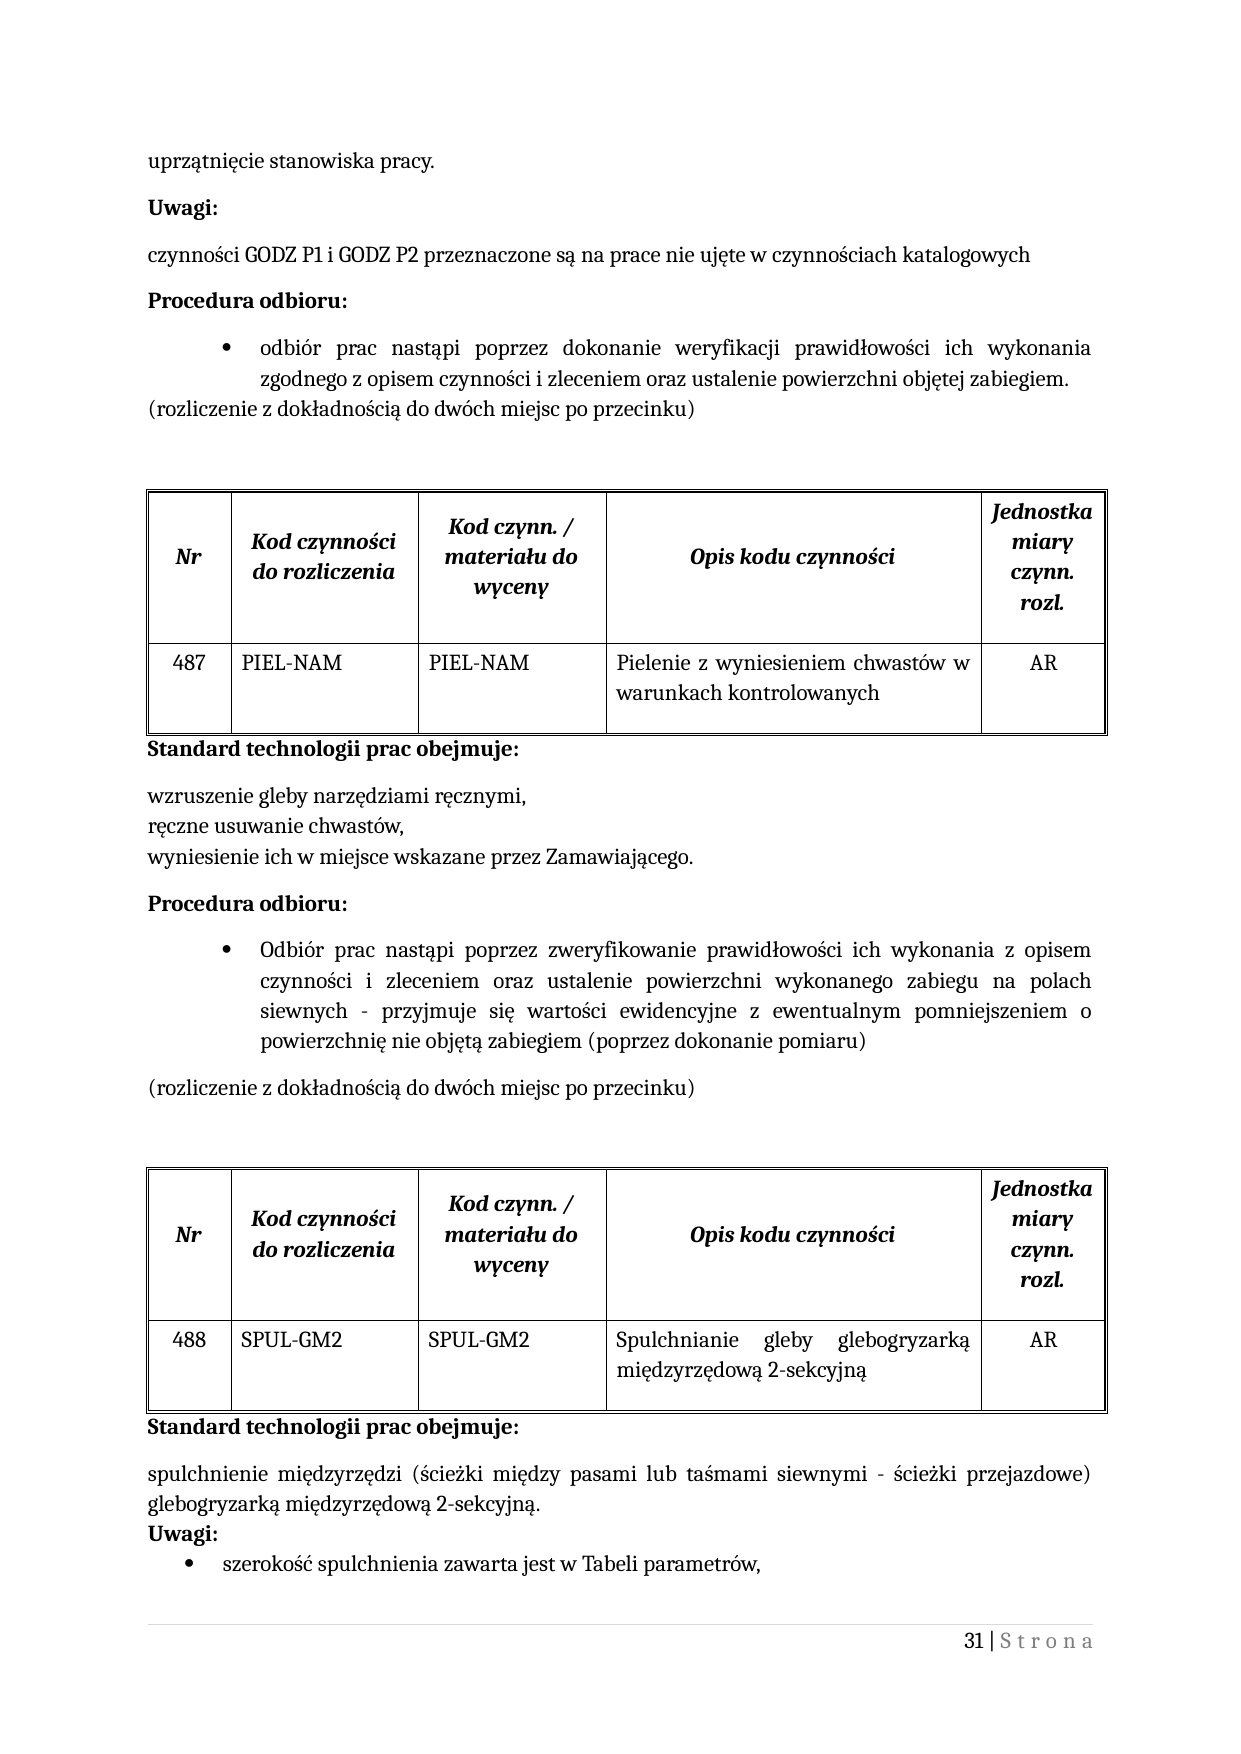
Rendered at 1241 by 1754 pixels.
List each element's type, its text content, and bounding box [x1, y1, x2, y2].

table_cell 487 [149, 644, 231, 733]
table_cell Spulchnianie gleby glebogryzarką międzyrzędową 2-sekcyjną [607, 1321, 981, 1410]
table_header Jednostka miary czynn. rozl. [982, 493, 1104, 642]
text Standard technologii prac obejmuje: [148, 1414, 1093, 1440]
list spulchnienie międzyrzędzi (ścieżki między pasami lub taśmami siewnymi - ścieżki przejazdowe) glebogryzarką międzyrzędową 2-sekcyjną. [148, 1460, 1093, 1517]
text Uwagi: [148, 194, 1093, 221]
list szerokość spulchnienia zawarta jest w Tabeli parametrów, [185, 1551, 1093, 1577]
table_header Jednostka miary czynn. rozl. [982, 1170, 1104, 1320]
table_cell SPUL-GM2 [232, 1321, 418, 1410]
table_cell PIEL-NAM [419, 644, 606, 733]
table_cell PIEL-NAM [232, 644, 418, 733]
list wyniesienie ich w miejsce wskazane przez Zamawiającego. [148, 843, 1093, 870]
table_cell Pielenie z wyniesieniem chwastów w warunkach kontrolowanych [607, 644, 981, 733]
text Standard technologii prac obejmuje: [148, 736, 1093, 762]
table_cell AR [982, 644, 1104, 733]
text Procedura odbioru: [148, 288, 1093, 314]
text czynności GODZ P1 i GODZ P2 przeznaczone są na prace nie ujęte w czynnościach katalogowych [148, 241, 1093, 268]
table_cell 488 [149, 1321, 231, 1410]
table_header Opis kodu czynności [607, 1170, 981, 1320]
table_header Kod czynności do rozliczenia [232, 493, 418, 642]
table_cell SPUL-GM2 [419, 1321, 606, 1410]
text (rozliczenie z dokładnością do dwóch miejsc po przecinku) [148, 1075, 1093, 1101]
table_cell AR [982, 1321, 1104, 1410]
table_header Kod czynności do rozliczenia [232, 1170, 418, 1320]
table_header Kod czynn. / materiału do wyceny [419, 493, 606, 642]
list Odbiór prac nastąpi poprzez zweryfikowanie prawidłowości ich wykonania z opisem czynności i zleceniem oraz ustalenie powierzchni wykonanego zabiegu na polach siewnych - przyjmuje się wartości ewidencyjne z ewentualnym pomniejszeniem o powierzchnię nie objętą zabiegiem (poprzez dokonanie pomiaru) [223, 937, 1093, 1054]
table_header Nr [149, 493, 231, 642]
list Uwagi: [148, 1521, 1093, 1547]
text Procedura odbioru: [148, 890, 1093, 917]
table_header Kod czynn. / materiału do wyceny [419, 1170, 606, 1320]
table_header Opis kodu czynności [607, 493, 981, 642]
list ręczne usuwanie chwastów, [148, 813, 1093, 839]
list wzruszenie gleby narzędziami ręcznymi, [148, 783, 1093, 809]
list odbiór prac nastąpi poprzez dokonanie weryfikacji prawidłowości ich wykonania zgodnego z opisem czynności i zleceniem oraz ustalenie powierzchni objętej zabiegiem. [223, 335, 1093, 392]
list uprzątnięcie stanowiska pracy. [148, 148, 1093, 174]
table_header Nr [149, 1170, 231, 1320]
list (rozliczenie z dokładnością do dwóch miejsc po przecinku) [148, 396, 1093, 422]
